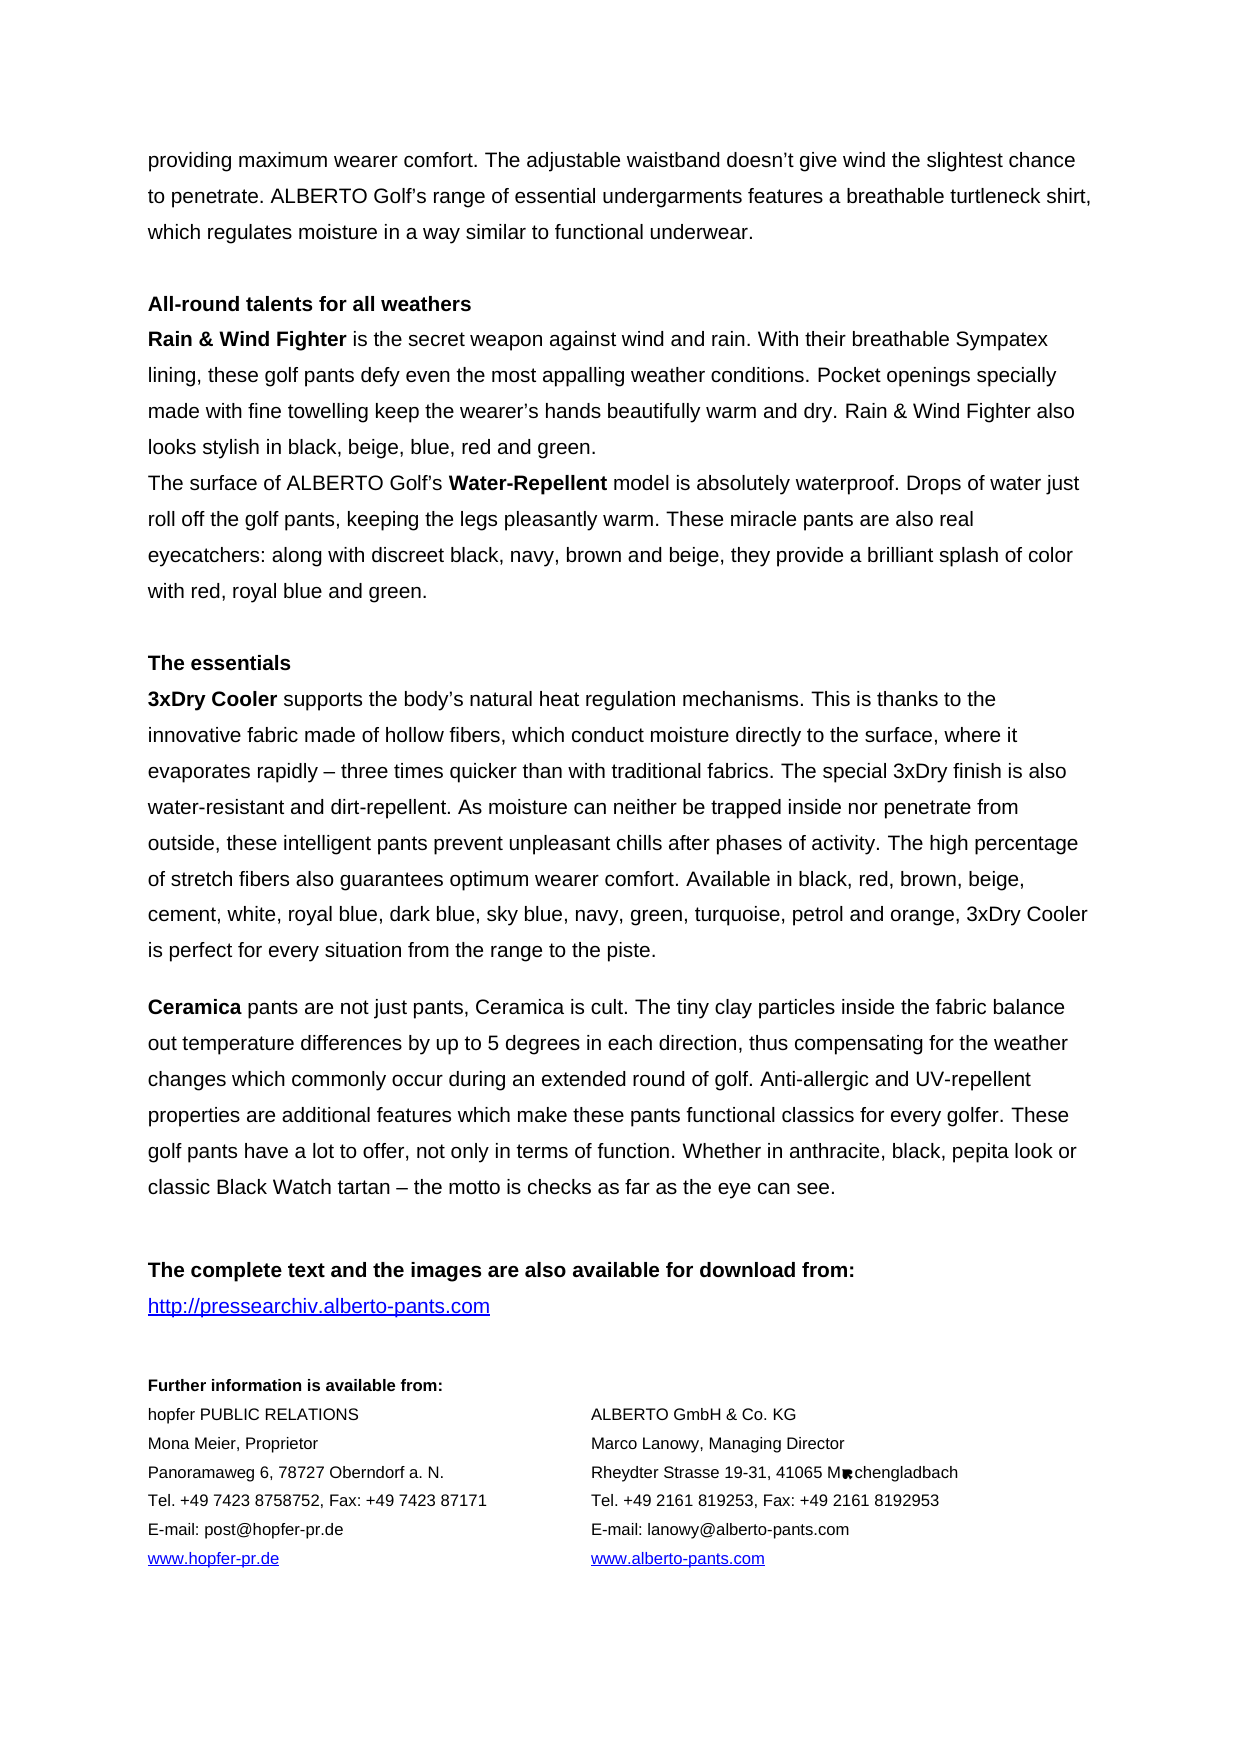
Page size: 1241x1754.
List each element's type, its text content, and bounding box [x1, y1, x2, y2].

text hopfer PUBLIC RELATIONS ALBERTO GmbH & Co. KG [148, 1405, 1093, 1424]
text The complete text and the images are also available for download from: http://pressearchiv.alberto-pants.com [148, 1257, 1093, 1317]
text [148, 148, 1093, 243]
text 3xDry Cooler supports the body’s natural heat regulation mechanisms. This is thanks to the innovative fabric made of hollow fibers, which conduct moisture directly to the surface, where it evaporates rapidly – three times quicker than with traditional fabrics. The special 3xDry finish is also water-resistant and dirt-repellent. As moisture can neither be trapped inside nor penetrate from outside, these intelligent pants prevent unpleasant chills after phases of activity. The high percentage of stretch fibers also guarantees optimum wearer comfort. Available in black, red, brown, beige, cement, white, royal blue, dark blue, sky blue, navy, green, turquoise, petrol and orange, 3xDry Cooler is perfect for every situation from the range to the piste. [148, 687, 1093, 962]
text Panoramaweg 6, 78727 Oberndorf a. N. Rheydter Strasse 19-31, 41065 Mchengladbach [148, 1462, 1172, 1482]
text Mona Meier, Proprietor Marco Lanowy, Managing Director [148, 1434, 1172, 1453]
text All-round talents for all weathers [148, 291, 1093, 315]
text The essentials [148, 651, 1093, 675]
text Rain & Wind Fighter is the secret weapon against wind and rain. With their breathable Sympatex lining, these golf pants defy even the most appalling weather conditions. Pocket openings specially made with fine towelling keep the wearer’s hands beautifully warm and dry. Rain & Wind Fighter also looks stylish in black, beige, blue, red and green. The surface of ALBERTO Golf’s Water-Repellent model is absolutely waterproof. Drops of water just roll off the golf pants, keeping the legs pleasantly warm. These miracle pants are also real eyecatchers: along with discreet black, navy, brown and beige, they provide a brilliant splash of color with red, royal blue and green. [148, 327, 1093, 603]
text E-mail: post@hopfer-pr.de E-mail: lanowy@alberto-pants.com [148, 1520, 1172, 1539]
text www.hopfer-pr.de www.alberto-pants.com [148, 1549, 1172, 1568]
text Further information is available from: [148, 1376, 1093, 1395]
text Ceramica pants are not just pants, Ceramica is cult. The tiny clay particles inside the fabric balance out temperature differences by up to 5 degrees in each direction, thus compensating for the weather changes which commonly occur during an extended round of golf. Anti-allergic and UV-repellent properties are additional features which make these pants functional classics for every golfer. These golf pants have a lot to offer, not only in terms of function. Whether in anthracite, black, pepita look or classic Black Watch tartan – the motto is checks as far as the eye can see. [148, 995, 1093, 1199]
text Tel. +49 7423 8758752, Fax: +49 7423 87171 Tel. +49 2161 819253, Fax: +49 2161 8192953 [148, 1491, 1172, 1510]
